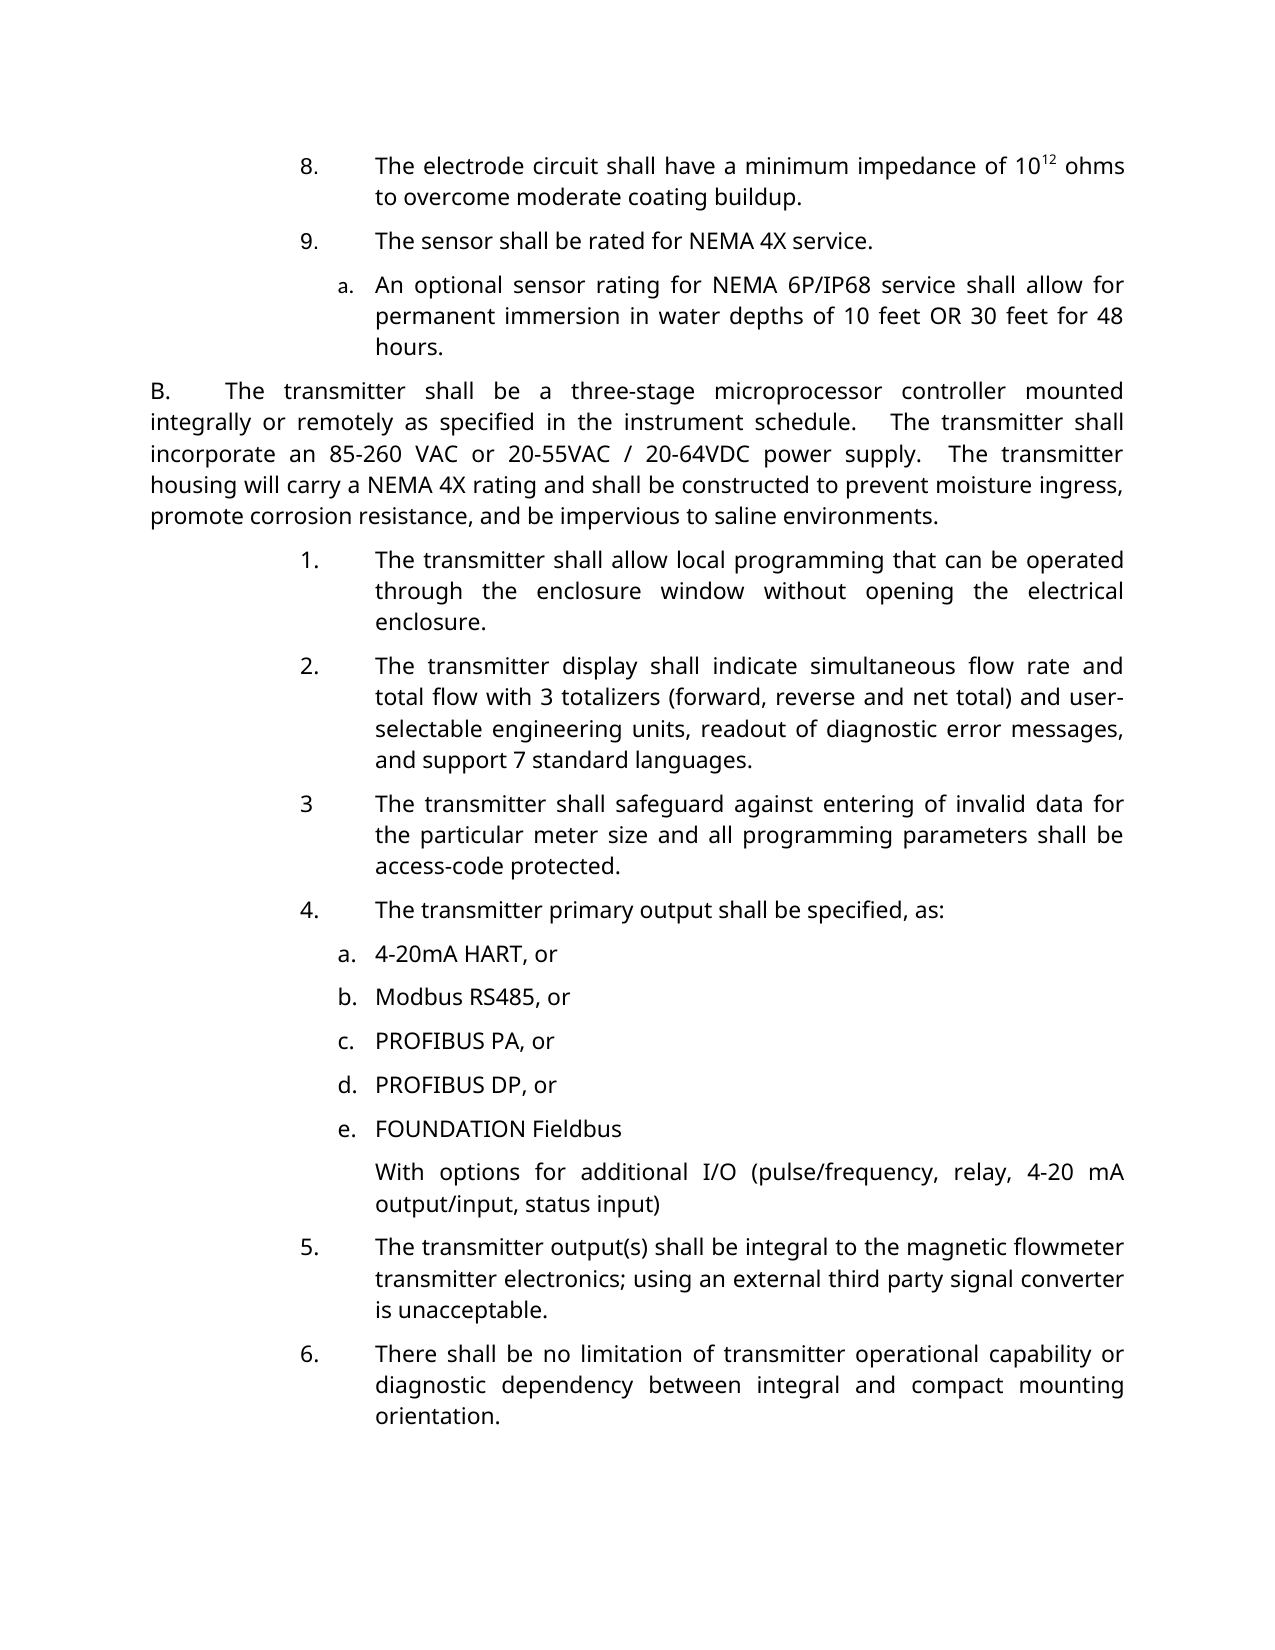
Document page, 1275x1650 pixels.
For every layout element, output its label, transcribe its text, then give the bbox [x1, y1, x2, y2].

text 2. The transmitter display shall indicate simultaneous flow rate and total flow with 3 totalizers (forward, reverse and net total) and user-selectable engineering units, readout of diagnostic error messages, and support 7 standard languages. [300, 650, 1125, 775]
list The electrode circuit shall have a minimum impedance of 1012 ohms to overcome moderate coating buildup. [300, 150, 1125, 212]
text 6. There shall be no limitation of transmitter operational capability or diagnostic dependency between integral and compact mounting orientation. [300, 1337, 1125, 1431]
text 5. The transmitter output(s) shall be integral to the magnetic flowmeter transmitter electronics; using an external third party signal converter is unacceptable. [300, 1231, 1125, 1325]
text e. FOUNDATION Fieldbus [300, 1112, 1125, 1144]
list The transmitter shall be a three-stage microprocessor controller mounted integrally or remotely as specified in the instrument schedule. The transmitter shall incorporate an 85-260 VAC or 20-55VAC / 20-64VDC power supply. The transmitter housing will carry a NEMA 4X rating and shall be constructed to prevent moisture ingress, promote corrosion resistance, and be impervious to saline environments. [150, 375, 1125, 531]
text c. PROFIBUS PA, or [300, 1025, 1125, 1056]
list The sensor shall be rated for NEMA 4X service. [300, 225, 1125, 256]
list An optional sensor rating for NEMA 6P/IP68 service shall allow for permanent immersion in water depths of 10 feet OR 30 feet for 48 hours. [337, 269, 1125, 362]
text 1. The transmitter shall allow local programming that can be operated through the enclosure window without opening the electrical enclosure. [300, 544, 1125, 637]
text d. PROFIBUS DP, or [300, 1069, 1125, 1100]
text With options for additional I/O (pulse/frequency, relay, 4-20 mA output/input, status input) [300, 1156, 1125, 1219]
text b. Modbus RS485, or [300, 981, 1125, 1012]
text a. 4-20mA HART, or [300, 937, 1125, 969]
text 3 The transmitter shall safeguard against entering of invalid data for the particular meter size and all programming parameters shall be access-code protected. [300, 787, 1125, 881]
text 4. The transmitter primary output shall be specified, as: [300, 894, 1125, 925]
